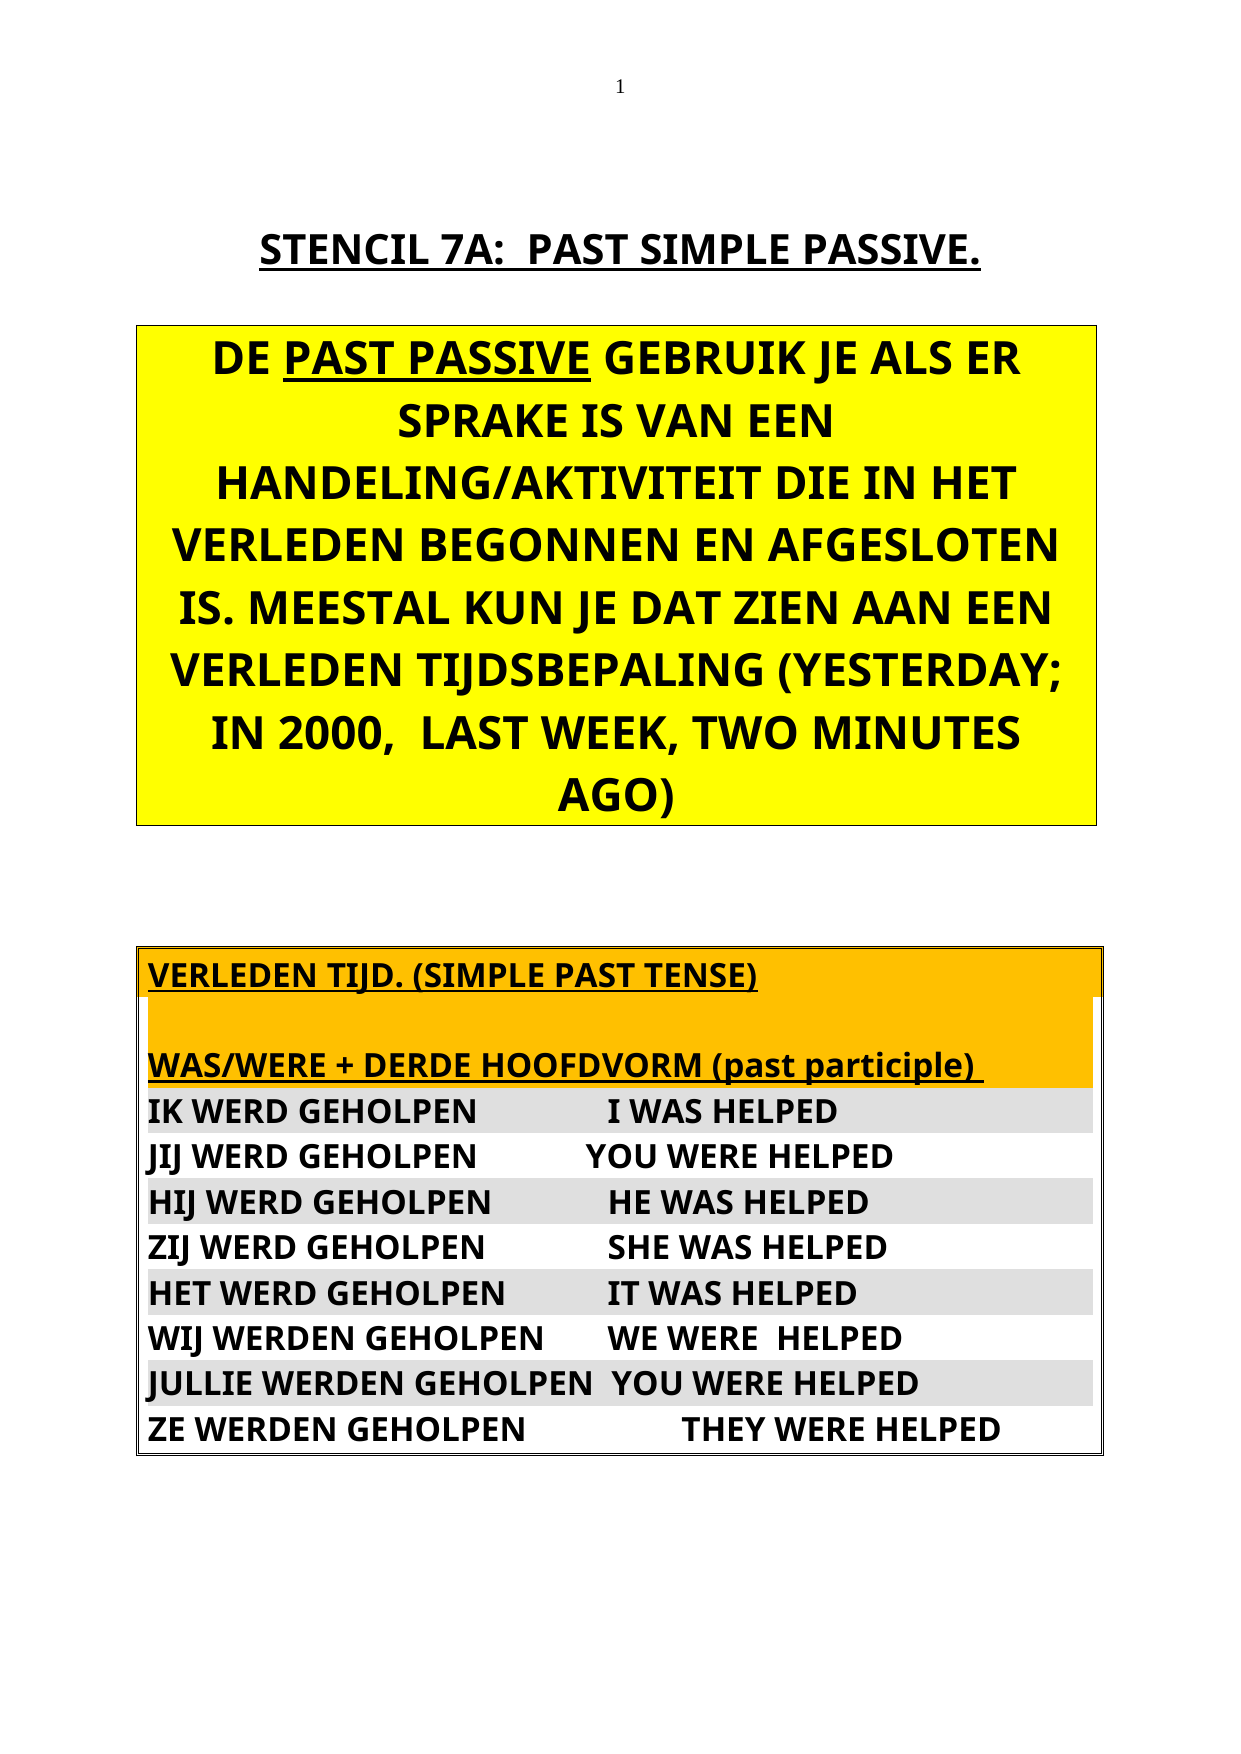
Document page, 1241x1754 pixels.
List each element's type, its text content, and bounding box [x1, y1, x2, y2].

table_header DE PAST PASSIVE GEBRUIK JE ALS ER SPRAKE IS VAN EEN HANDELING/AKTIVITEIT DIE IN HET VERLEDEN BEGONNEN EN AFGESLOTEN IS. MEESTAL KUN JE DAT ZIEN AAN EEN VERLEDEN TIJDSBEPALING (YESTERDAY; IN 2000, LAST WEEK, TWO MINUTES AGO) [137, 326, 1096, 825]
text IK WERD GEHOLPEN I WAS HELPED [148, 1088, 1093, 1133]
text VERLEDEN TIJD. (SIMPLE PAST TENSE) [139, 949, 1101, 997]
text HET WERD GEHOLPEN IT WAS HELPED [148, 1269, 1093, 1315]
text WAS/WERE + DERDE HOOFDVORM (past participle) [148, 1042, 1093, 1088]
text JULLIE WERDEN GEHOLPEN YOU WERE HELPED [148, 1360, 1093, 1400]
text HIJ WERD GEHOLPEN HE WAS HELPED [148, 1178, 1093, 1224]
text WIJ WERDEN GEHOLPEN WE WERE HELPED [148, 1315, 1093, 1360]
text STENCIL 7A: PAST SIMPLE PASSIVE. [148, 220, 1093, 277]
text JIJ WERD GEHOLPEN YOU WERE HELPED [148, 1133, 1093, 1178]
text ZE WERDEN GEHOLPEN THEY WERE HELPED [139, 1400, 1101, 1453]
text ZIJ WERD GEHOLPEN SHE WAS HELPED [148, 1224, 1093, 1269]
